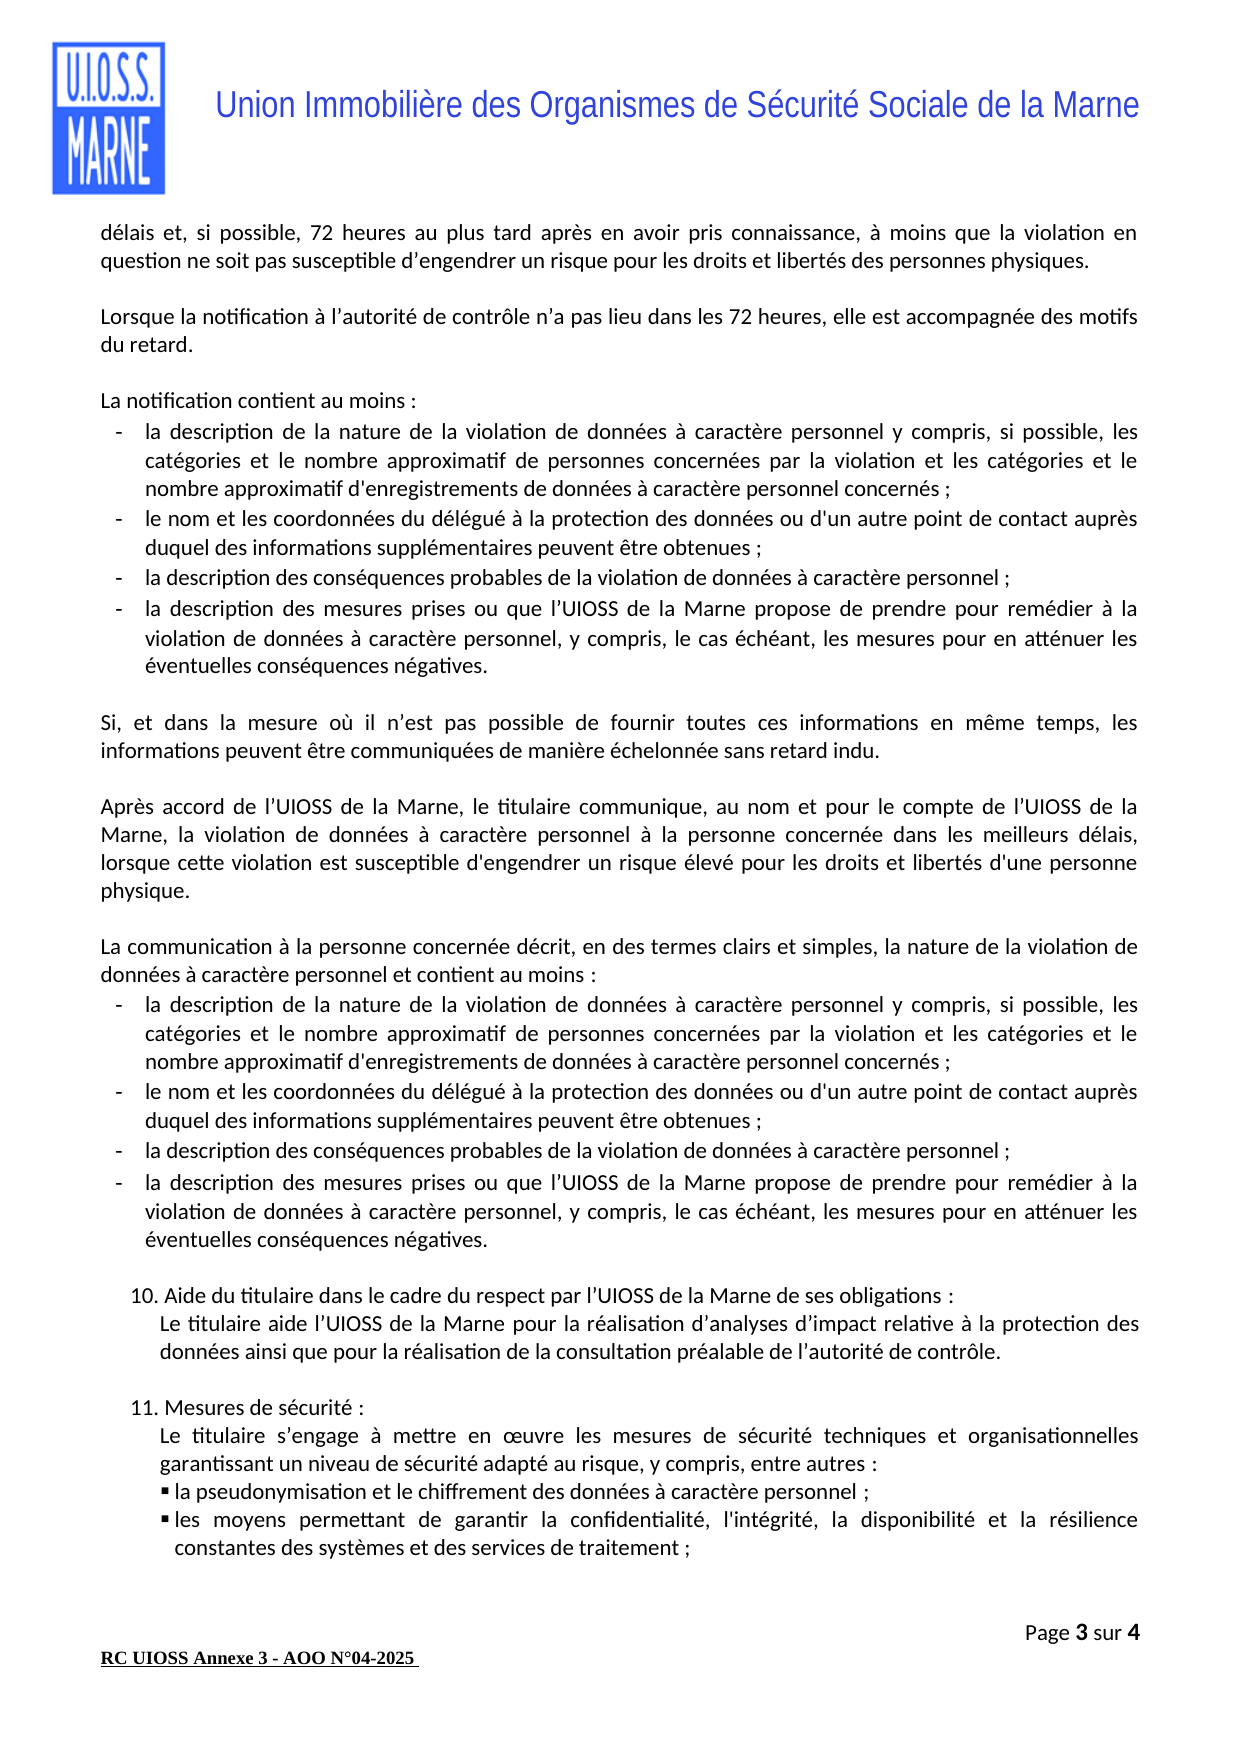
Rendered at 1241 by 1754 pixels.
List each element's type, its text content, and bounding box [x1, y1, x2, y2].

list la description des mesures prises ou que l’UIOSS de la Marne propose de prendre pour remédier à la violation de données à caractère personnel, y compris, le cas échéant, les mesures pour en atténuer les éventuelles conséquences négatives. [115, 1166, 1140, 1253]
text 11. Mesures de sécurité : [130, 1393, 1140, 1421]
list le nom et les coordonnées du délégué à la protection des données ou d'un autre point de contact auprès duquel des informations supplémentaires peuvent être obtenues ; [115, 1075, 1140, 1134]
list la description de la nature de la violation de données à caractère personnel y compris, si possible, les catégories et le nombre approximatif de personnes concernées par la violation et les catégories et le nombre approximatif d'enregistrements de données à caractère personnel concernés ; [115, 988, 1140, 1075]
list la description des conséquences probables de la violation de données à caractère personnel ; [115, 1134, 1140, 1166]
text La communication à la personne concernée décrit, en des termes clairs et simples, la nature de la violation de données à caractère personnel et contient au moins : [100, 932, 1140, 988]
text La notification contient au moins : [100, 387, 1140, 414]
text Le titulaire s’engage à mettre en œuvre les mesures de sécurité techniques et organisationnelles garantissant un niveau de sécurité adapté au risque, y compris, entre autres : [159, 1421, 1140, 1477]
text Lorsque la notification à l’autorité de contrôle n’a pas lieu dans les 72 heures, elle est accompagnée des motifs du retard. [100, 302, 1140, 358]
picture [42, 39, 176, 202]
text Si, et dans la mesure où il n’est pas possible de fournir toutes ces informations en même temps, les informations peuvent être communiquées de manière échelonnée sans retard indu. [100, 708, 1140, 764]
list la description des mesures prises ou que l’UIOSS de la Marne propose de prendre pour remédier à la violation de données à caractère personnel, y compris, le cas échéant, les mesures pour en atténuer les éventuelles conséquences négatives. [115, 592, 1140, 680]
list la pseudonymisation et le chiffrement des données à caractère personnel ; [159, 1477, 1140, 1505]
text 10. Aide du titulaire dans le cadre du respect par l’UIOSS de la Marne de ses obligations : [130, 1281, 1140, 1309]
text Après accord de l’UIOSS de la Marne, le titulaire communique, au nom et pour le compte de l’UIOSS de la Marne, la violation de données à caractère personnel à la personne concernée dans les meilleurs délais, lorsque cette violation est susceptible d'engendrer un risque élevé pour les droits et libertés d'une personne physique. [100, 792, 1140, 904]
text Le titulaire aide l’UIOSS de la Marne pour la réalisation d’analyses d’impact relative à la protection des données ainsi que pour la réalisation de la consultation préalable de l’autorité de contrôle. [159, 1309, 1140, 1365]
list le nom et les coordonnées du délégué à la protection des données ou d'un autre point de contact auprès duquel des informations supplémentaires peuvent être obtenues ; [115, 502, 1140, 561]
list les moyens permettant de garantir la confidentialité, l'intégrité, la disponibilité et la résilience constantes des systèmes et des services de traitement ; [159, 1505, 1140, 1561]
list la description de la nature de la violation de données à caractère personnel y compris, si possible, les catégories et le nombre approximatif de personnes concernées par la violation et les catégories et le nombre approximatif d'enregistrements de données à caractère personnel concernés ; [115, 414, 1140, 502]
list la description des conséquences probables de la violation de données à caractère personnel ; [115, 561, 1140, 592]
